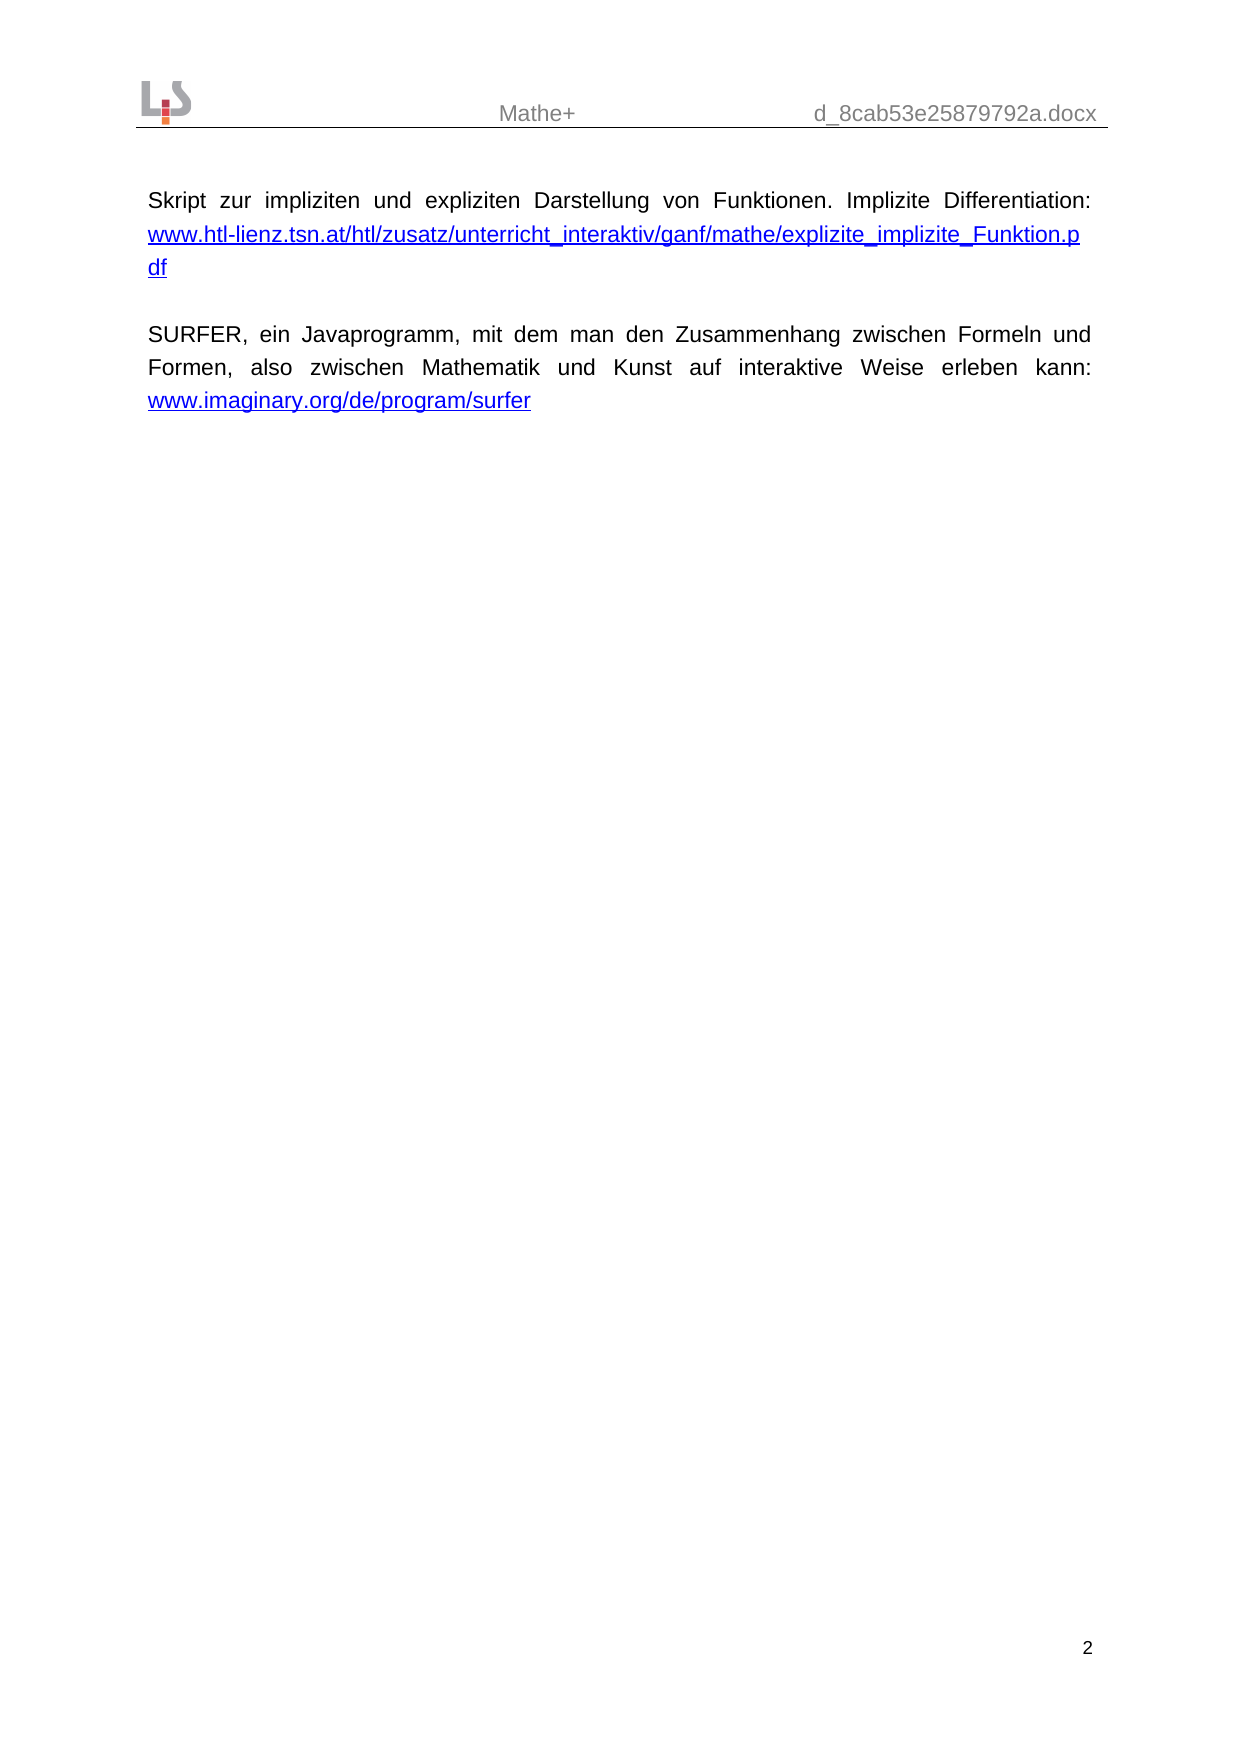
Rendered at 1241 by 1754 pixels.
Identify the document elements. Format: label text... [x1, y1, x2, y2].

text Skript zur impliziten und expliziten Darstellung von Funktionen. Implizite Differentiation: www.htl-lienz.tsn.at/htl/zusatz/unterricht_interaktiv/ganf/mathe/explizite_implizite_Funktion.pdf [148, 180, 1092, 280]
picture [141, 81, 192, 125]
text SURFER, ein Javaprogramm, mit dem man den Zusammenhang zwischen Formeln und Formen, also zwischen Mathematik und Kunst auf interaktive Weise erleben kann: www.imaginary.org/de/program/surfer [148, 314, 1092, 414]
